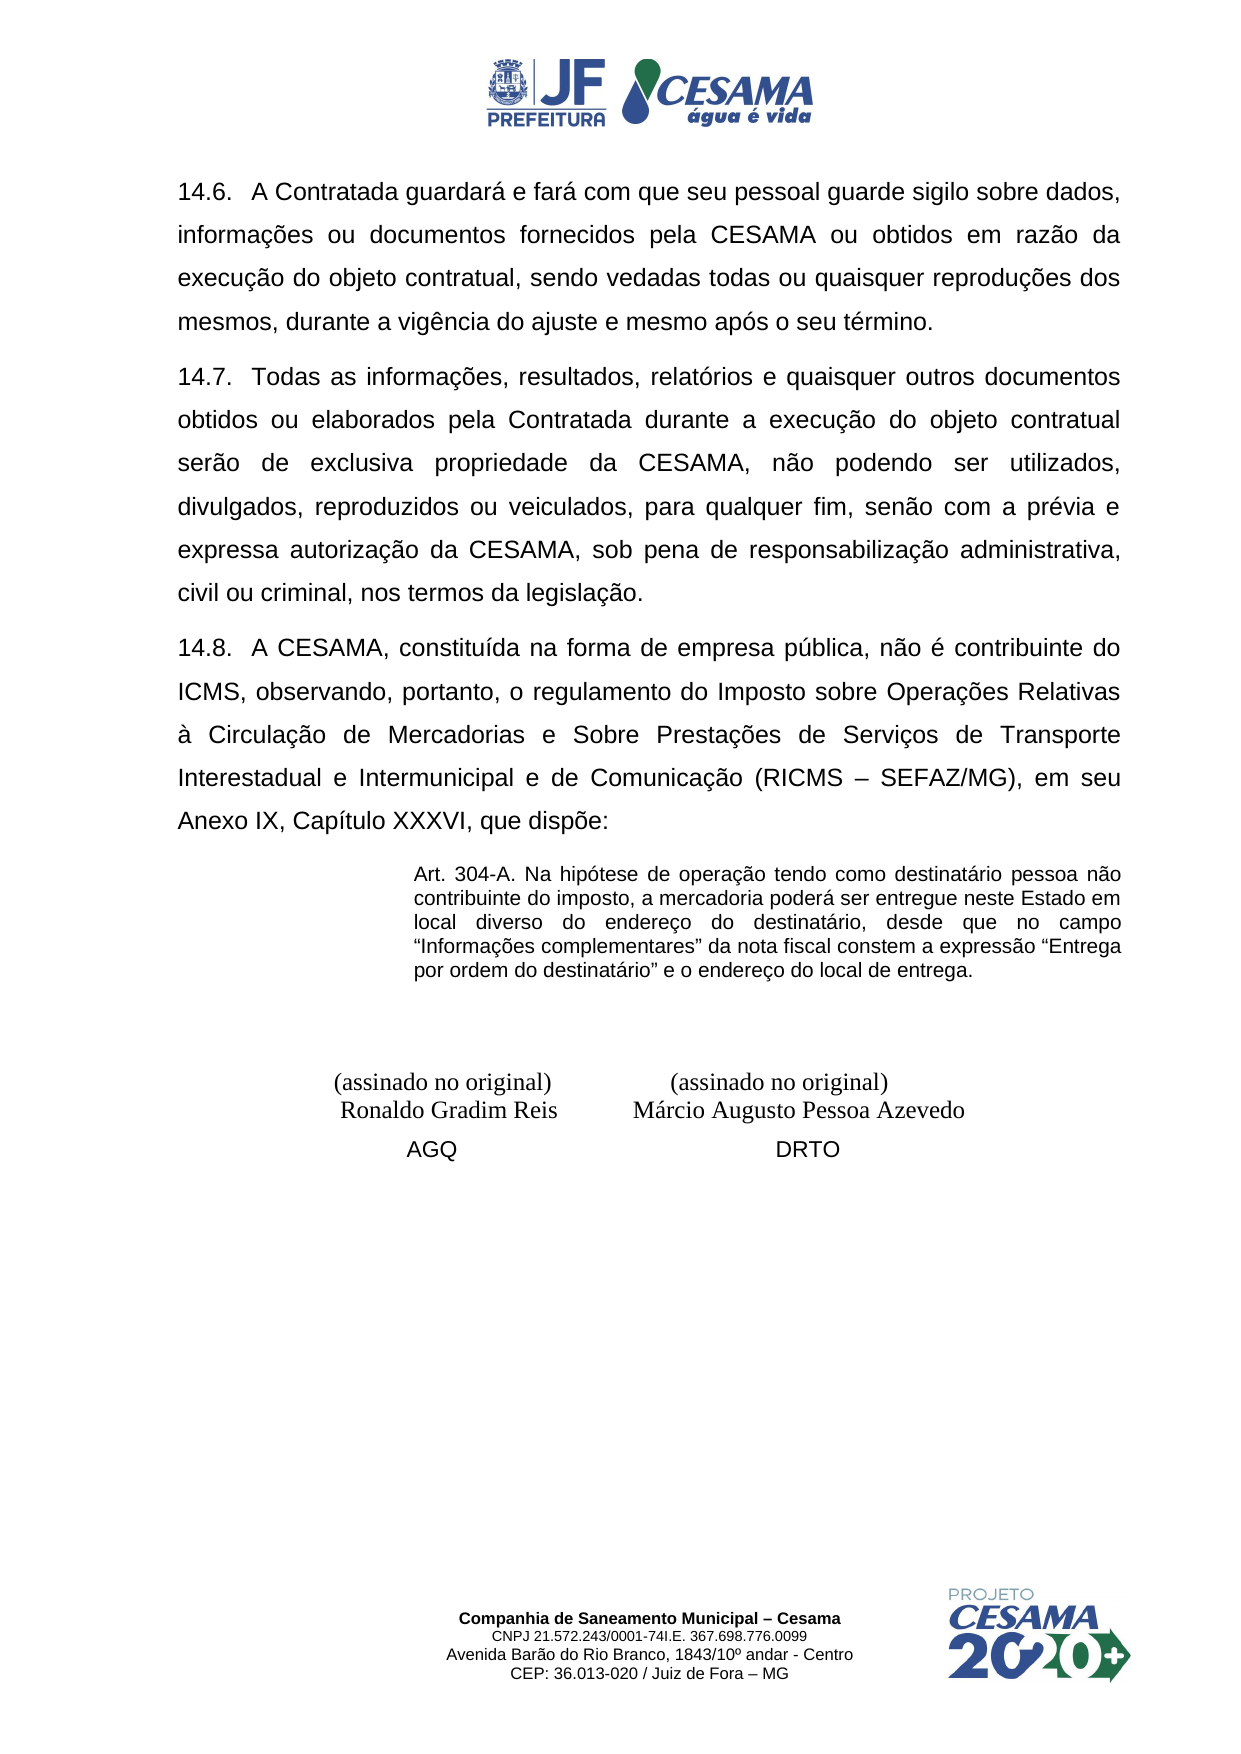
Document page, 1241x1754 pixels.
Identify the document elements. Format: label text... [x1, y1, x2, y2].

list A Contratada guardará e fará com que seu pessoal guarde sigilo sobre dados, informações ou documentos fornecidos pela CESAMA ou obtidos em razão da execução do objeto contratual, sendo vedadas todas ou quaisquer reproduções dos mesmos, durante a vigência do ajuste e mesmo após o seu término. [177, 177, 1122, 335]
text Art. 304-A. Na hipótese de operação tendo como destinatário pessoa não contribuinte do imposto, a mercadoria poderá ser entregue neste Estado em local diverso do endereço do destinatário, desde que no campo “Informações complementares” da nota fiscal constem a expressão “Entrega por ordem do destinatário” e o endereço do local de entrega. [413, 862, 1122, 981]
text Ronaldo Gradim Reis Márcio Augusto Pessoa Azevedo [177, 1096, 1122, 1124]
list A CESAMA, constituída na forma de empresa pública, não é contribuinte do ICMS, observando, portanto, o regulamento do Imposto sobre Operações Relativas à Circulação de Mercadorias e Sobre Prestações de Serviços de Transporte Interestadual e Intermunicipal e de Comunicação (RICMS – SEFAZ/MG), em seu Anexo IX, Capítulo XXXVI, que dispõe: [177, 633, 1122, 835]
picture [486, 59, 813, 127]
picture [948, 1588, 1131, 1683]
text (assinado no original) (assinado no original) [177, 1067, 1122, 1096]
text AGQ DRTO [177, 1131, 1122, 1164]
list Todas as informações, resultados, relatórios e quaisquer outros documentos obtidos ou elaborados pela Contratada durante a execução do objeto contratual serão de exclusiva propriedade da CESAMA, não podendo ser utilizados, divulgados, reproduzidos ou veiculados, para qualquer fim, senão com a prévia e expressa autorização da CESAMA, sob pena de responsabilização administrativa, civil ou criminal, nos termos da legislação. [177, 362, 1122, 607]
